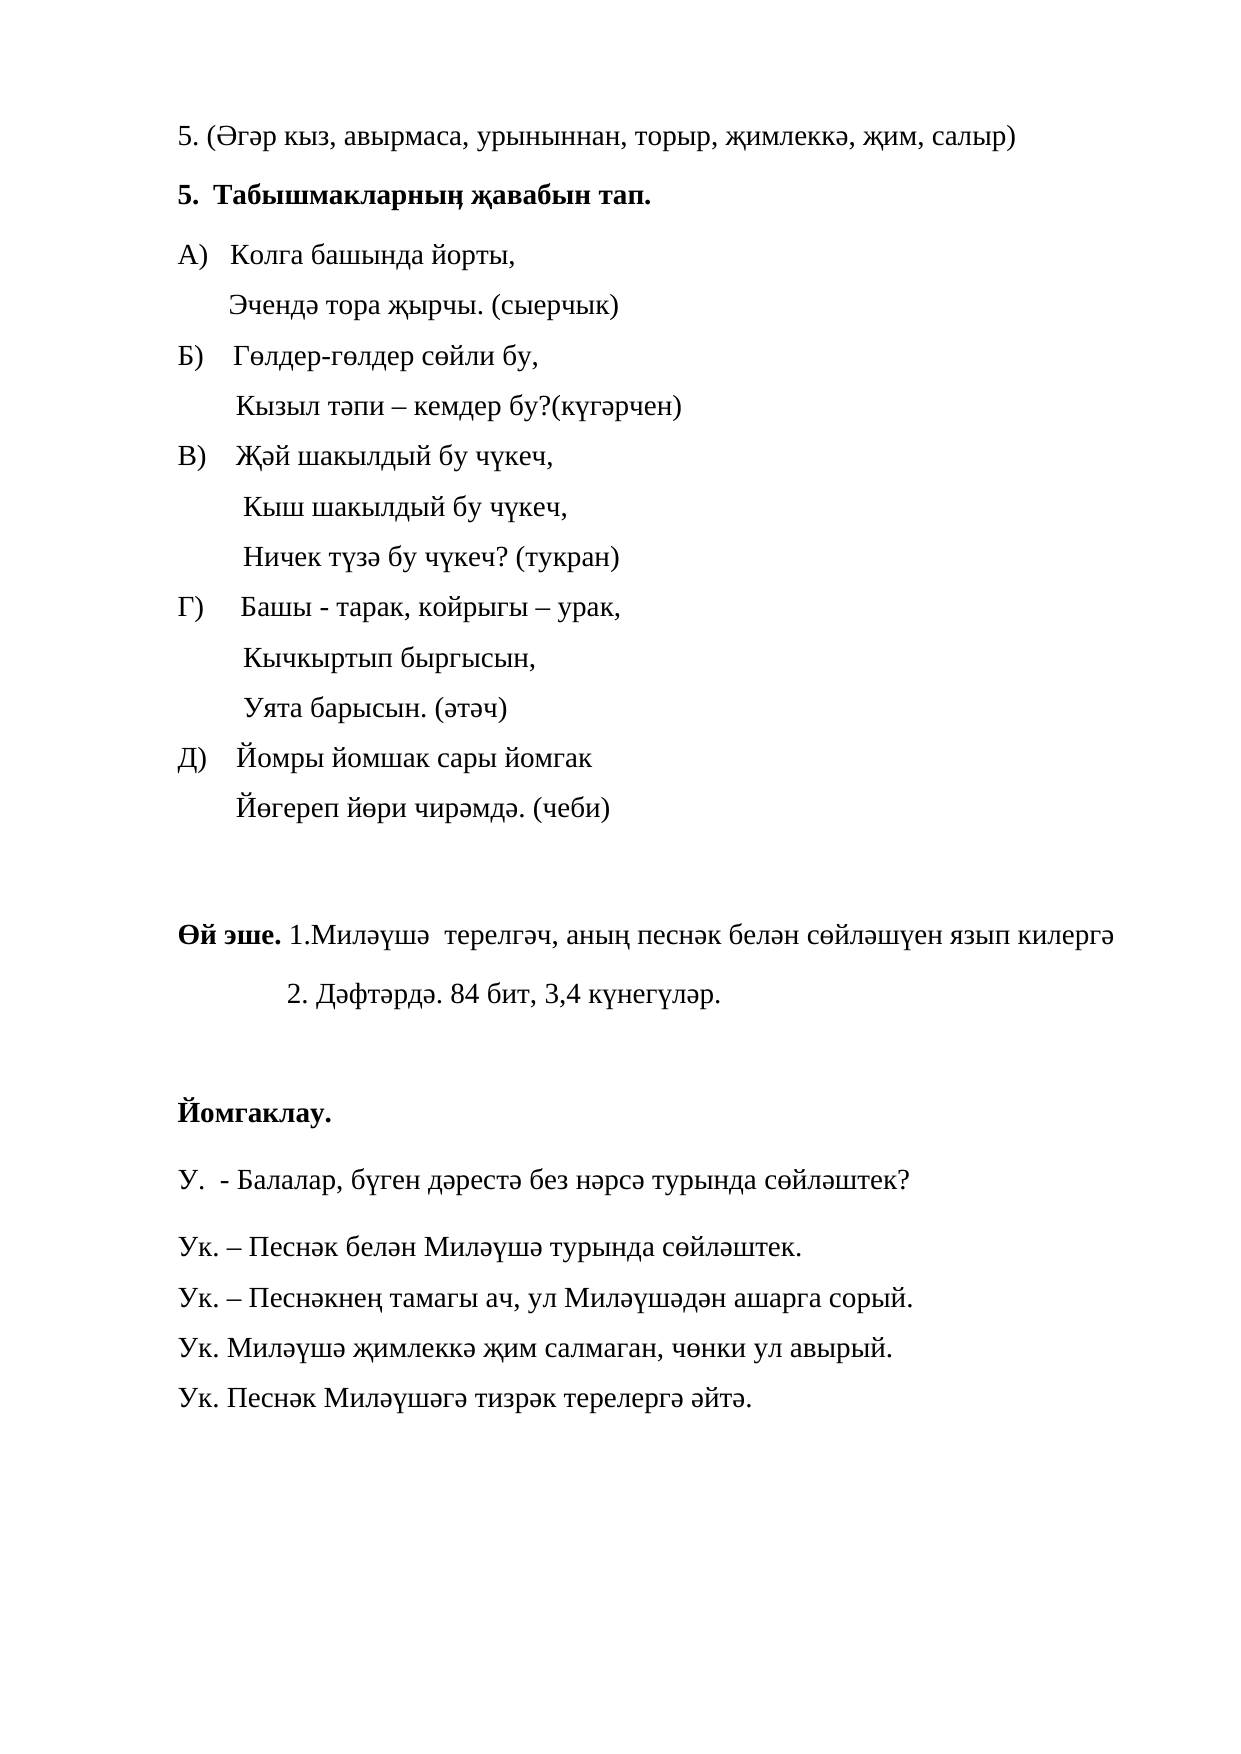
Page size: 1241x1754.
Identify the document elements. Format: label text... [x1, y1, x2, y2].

text Өй эше. 1.Миләүшә терелгәч, аның песнәк белән сөйләшүен язып килергә [177, 917, 1152, 951]
text Ук. – Песнәк белән Миләүшә турында сөйләштек. [177, 1229, 1152, 1263]
text Кычкыртып быргысын, [177, 640, 1152, 673]
text Эчендә тора җырчы. (сыерчык) [177, 287, 1152, 321]
text В) Җәй шакылдый бу чүкеч, [177, 438, 1152, 472]
text А) Колга башында йорты, [177, 237, 1152, 271]
text Ук. – Песнәкнең тамагы ач, ул Миләүшәдән ашарга сорый. [177, 1280, 1152, 1313]
text Кыш шакылдый бу чүкеч, [177, 489, 1152, 522]
text Йомгаклау. [177, 1095, 1152, 1129]
text У. - Балалар, бүген дәрестә без нәрсә турында сөйләштек? [177, 1162, 1152, 1196]
text Б) Гөлдер-гөлдер сөйли бу, [177, 338, 1152, 371]
text Кызыл тәпи – кемдер бу?(күгәрчен) [177, 388, 1152, 422]
text Ук. Песнәк Миләүшәгә тизрәк терелергә әйтә. [177, 1380, 1152, 1414]
text 5. (Әгәр кыз, авырмаса, урыныннан, торыр, җимлеккә, җим, салыр) [177, 118, 1152, 152]
text Йөгереп йөри чирәмдә. (чеби) [177, 791, 1152, 824]
text Ничек түзә бу чүкеч? (тукран) [177, 539, 1152, 573]
text Уята барысын. (әтәч) [177, 690, 1152, 723]
text 5. Табышмакларныӊ җавабын тап. [177, 177, 1152, 211]
text 2. Дәфтәрдә. 84 бит, 3,4 күнегүләр. [177, 976, 1152, 1010]
text Г) Башы - тарак, койрыгы – урак, [177, 589, 1152, 623]
text Д) Йомры йомшак сары йомгак [177, 740, 1152, 774]
text Ук. Миләүшә җимлеккә җим салмаган, чөнки ул авырый. [177, 1330, 1152, 1363]
